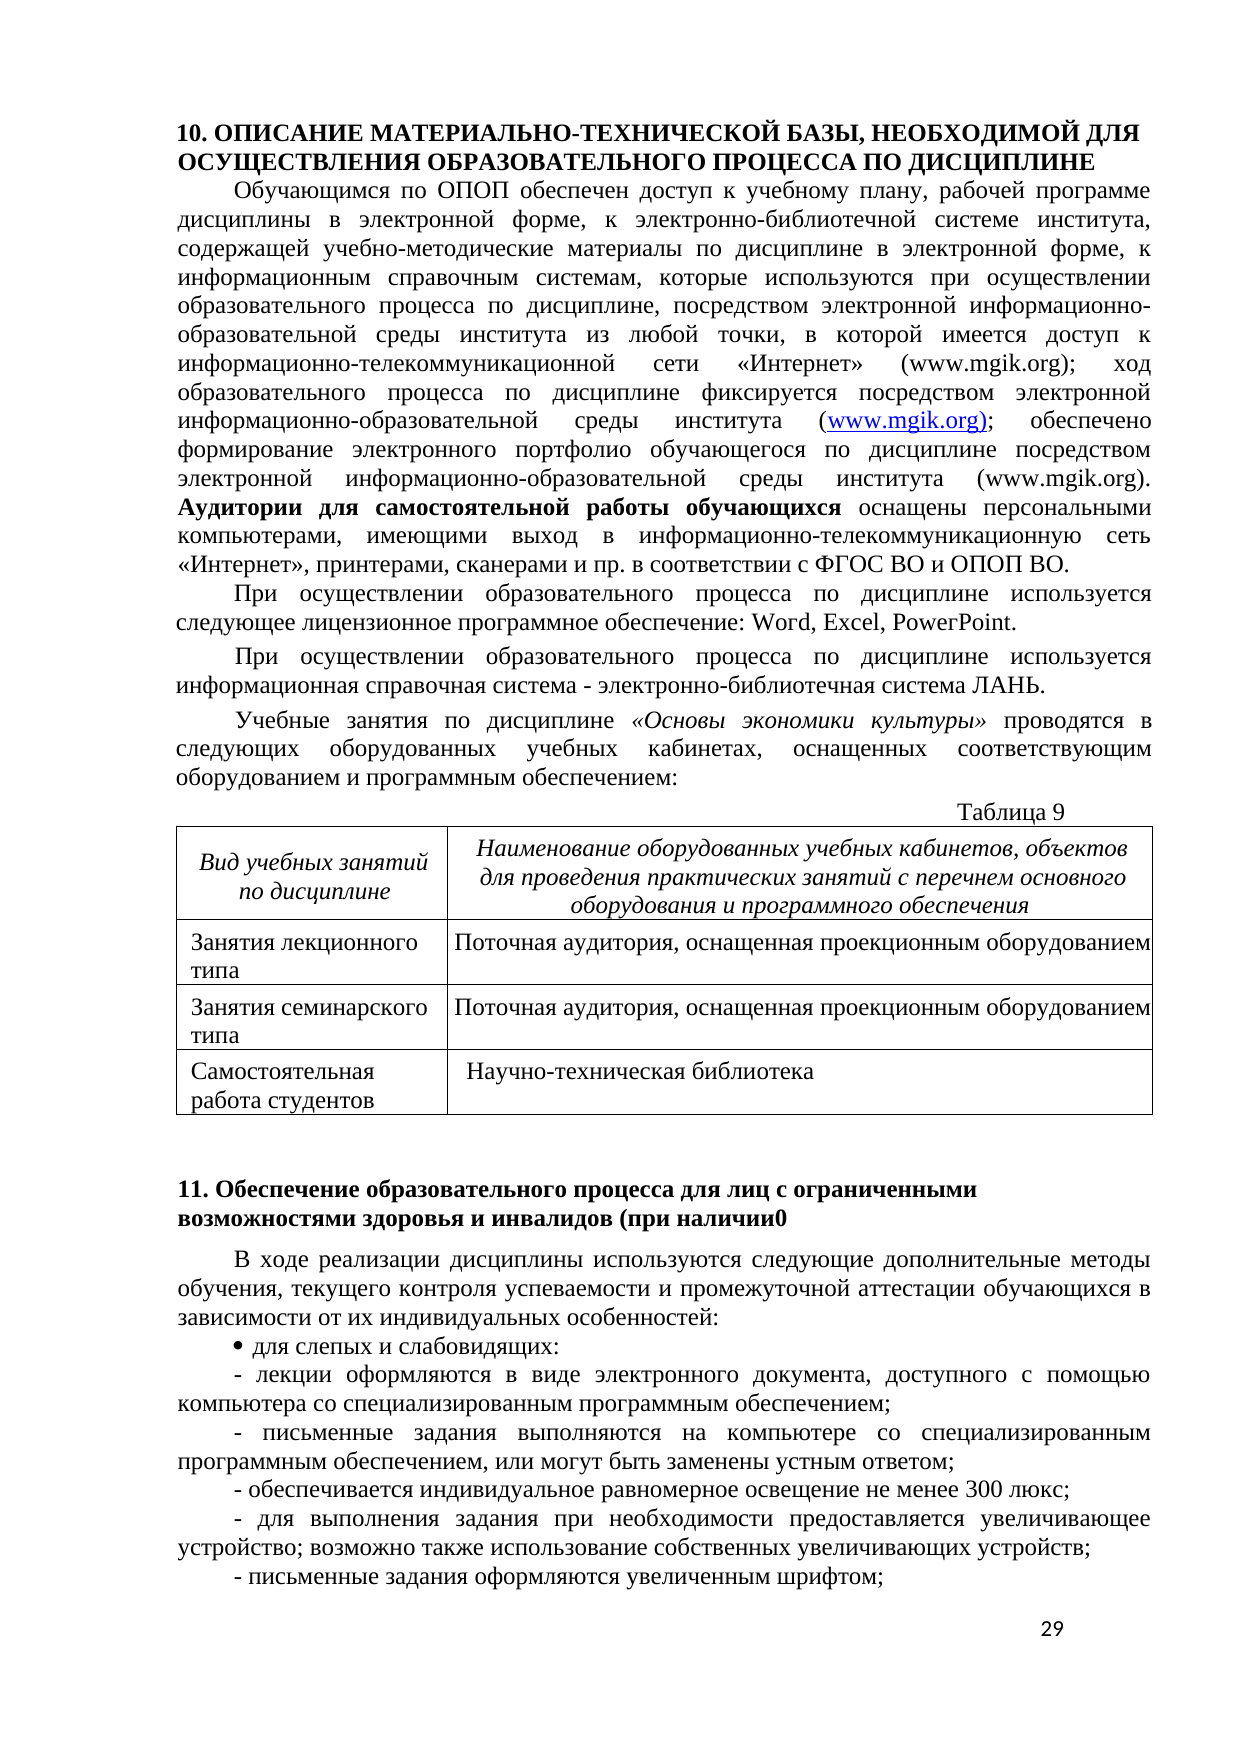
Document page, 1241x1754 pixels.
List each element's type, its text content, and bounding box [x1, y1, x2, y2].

text - обеспечивается индивидуальное равномерное освещение не менее 300 люкс; [177, 1474, 1152, 1503]
text 11. Обеспечение образовательного процесса для лиц с ограниченными возможностями здоровья и инвалидов (при наличии0 [177, 1174, 1152, 1232]
text - лекции оформляются в виде электронного документа, доступного с помощью компьютера со специализированным программным обеспечением; [177, 1359, 1152, 1417]
text Обучающимся по ОПОП обеспечен доступ к учебному плану, рабочей программе дисциплины в электронной форме, к электронно-библиотечной системе института, содержащей учебно-методические материалы по дисциплине в электронной форме, к информационным справочным системам, которые используются при осуществлении образовательного процесса по дисциплине, посредством электронной информационно-образовательной среды института из любой точки, в которой имеется доступ к информационно-телекоммуникационной сети «Интернет» (www.mgik.org); ход образовательного процесса по дисциплине фиксируется посредством электронной информационно-образовательной среды института (www.mgik.org); обеспечено формирование электронного портфолио обучающегося по дисциплине посредством электронной информационно-образовательной среды института (www.mgik.org). Аудитории для самостоятельной работы обучающихся оснащены персональными компьютерами, имеющими выход в информационно-телекоммуникационную сеть «Интернет», принтерами, сканерами и пр. в соответствии с ФГОС ВО и ОПОП ВО. [177, 176, 1152, 578]
table_cell Занятия семинарского типа [177, 985, 447, 1049]
text - письменные задания оформляются увеличенным шрифтом; [177, 1561, 1152, 1589]
text 10. ОПИСАНИЕ МАТЕРИАЛЬНО-ТЕХНИЧЕСКОЙ БАЗЫ, НЕОБХОДИМОЙ ДЛЯ ОСУЩЕСТВЛЕНИЯ ОБРАЗОВАТЕЛЬНОГО ПРОЦЕССА ПО ДИСЦИПЛИНЕ [176, 118, 1152, 176]
table_cell Поточная аудитория, оснащенная проекционным оборудованием [448, 985, 1152, 1049]
text В ходе реализации дисциплины используются следующие дополнительные методы обучения, текущего контроля успеваемости и промежуточной аттестации обучающихся в зависимости от их индивидуальных особенностей: [177, 1244, 1152, 1331]
table_cell Поточная аудитория, оснащенная проекционным оборудованием [448, 920, 1152, 984]
table_header Наименование оборудованных учебных кабинетов, объектов для проведения практических занятий с перечнем основного оборудования и программного обеспечения [448, 827, 1152, 919]
table_cell Занятия лекционного типа [177, 920, 447, 984]
list для слепых и слабовидящих: [177, 1331, 1152, 1359]
table_cell Самостоятельная работа студентов [177, 1050, 447, 1114]
text Учебные занятия по дисциплине «Основы экономики культуры» проводятся в следующих оборудованных учебных кабинетах, оснащенных соответствующим оборудованием и программным обеспечением: [176, 705, 1152, 791]
text При осуществлении образовательного процесса по дисциплине используется следующее лицензионное программное обеспечение: Wогd, Ехсеl, PowегРоint. [176, 578, 1152, 636]
text При осуществлении образовательного процесса по дисциплине используется информационная справочная система - электронно-библиотечная система ЛАНЬ. [176, 641, 1152, 699]
text Таблица 9 [177, 797, 1065, 826]
text - для выполнения задания при необходимости предоставляется увеличивающее устройство; возможно также использование собственных увеличивающих устройств; [177, 1503, 1152, 1561]
table_header Вид учебных занятий по дисциплине [177, 827, 447, 919]
table_cell Научно-техническая библиотека [448, 1050, 1152, 1114]
text - письменные задания выполняются на компьютере со специализированным программным обеспечением, или могут быть заменены устным ответом; [177, 1417, 1152, 1474]
